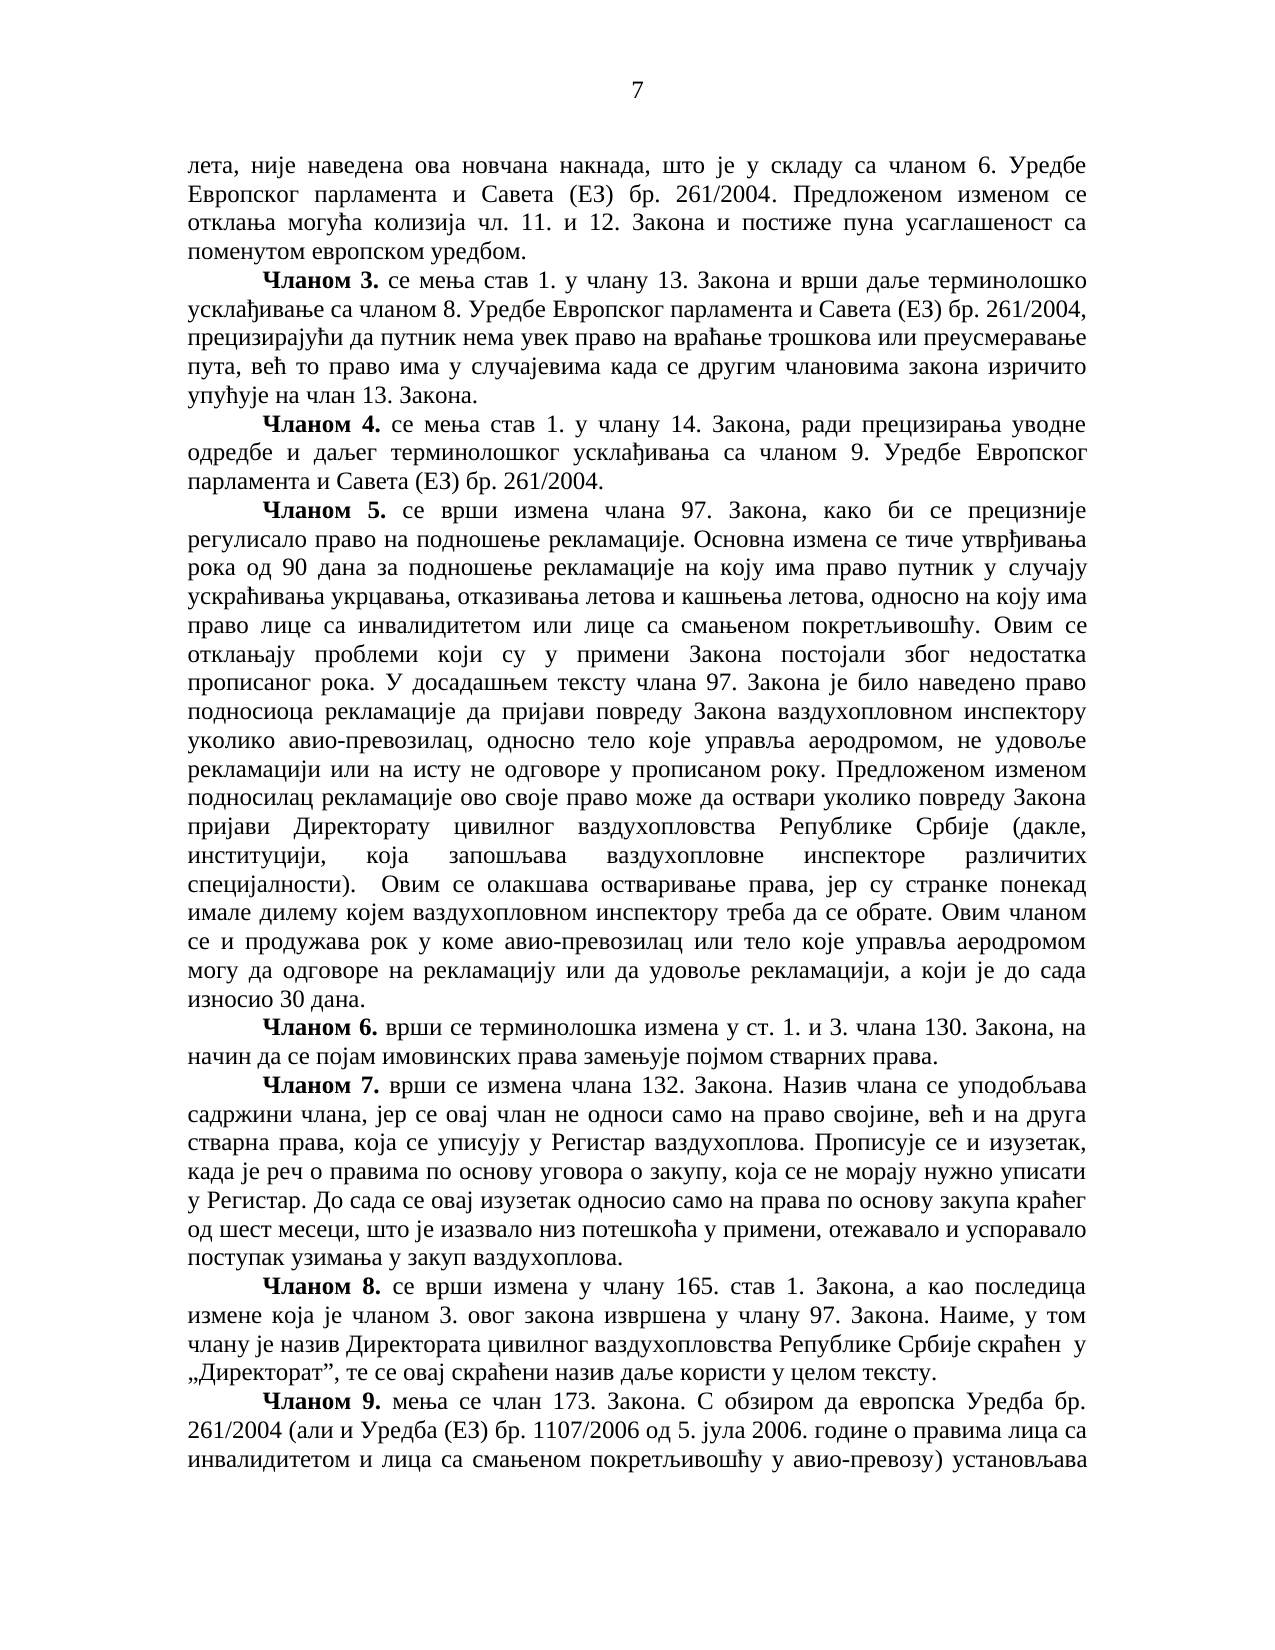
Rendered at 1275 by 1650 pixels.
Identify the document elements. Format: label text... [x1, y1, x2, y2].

text Чланом 5. се врши измена члана 97. Закона, како би се прецизније регулисало право на подношење рекламације. Основна измена се тиче утврђивања рока од 90 дана за подношење рекламације на коју има право путник у случају ускраћивања укрцавања, отказивања летова и кашњења летова, односно на коју има право лице са инвалидитетом или лице са смањеном покретљивошћу. Овим се отклањају проблеми који су у примени Закона постојали због недостатка прописаног рока. У досадашњем тексту члана 97. Закона је било наведено право подносиоца рекламације да пријави повреду Закона ваздухопловном инспектору уколико авио-превозилац, односно тело које управља аеродромом, не удовоље рекламацији или на исту не одговоре у прописаном року. Предложеном изменом подносилац рекламације ово своје право може да оствари уколико повреду Закона пријави Директорату цивилног ваздухопловства Републике Србије (дакле, институцији, која запошљава ваздухопловне инспекторе различитих специјалности). Овим се олакшава остваривање права, јер су странке понекад имале дилему којем ваздухопловном инспектору треба да се обрате. Овим чланом се и продужава рок у коме авио-превозилац или тело које управља аеродромом могу да одговоре на рекламацију или да удовоље рекламацији, а који је до сада износио 30 дана. [187, 495, 1087, 1012]
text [187, 150, 1087, 265]
text Чланом 7. врши се измена члана 132. Закона. Назив члана се уподобљава садржини члана, јер се овај члан не односи само на право својине, већ и на друга стварна права, која се уписују у Регистар ваздухоплова. Прописује се и изузетак, када је реч о правима по основу уговора о закупу, која се не морају нужно уписати у Регистар. До сада се овај изузетак односио само на права по основу закупа краћег од шест месеци, што је изазвало низ потешкоћа у примени, отежавало и успоравало поступак узимања у закуп ваздухоплова. [187, 1070, 1087, 1271]
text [187, 1386, 1087, 1472]
text Чланом 4. се мења став 1. у члану 14. Закона, ради прецизирања уводне одредбе и даљег терминолошког усклађивања са чланом 9. Уредбе Европског парламента и Савета (ЕЗ) бр. 261/2004. [187, 409, 1087, 495]
text Чланом 8. се врши измена у члану 165. став 1. Закона, а као последица измене која је чланом 3. овог закона извршена у члану 97. Закона. Наиме, у том члану је назив Директората цивилног ваздухопловства Републике Србије скраћен у „Директорат”, те се овај скраћени назив даље користи у целом тексту. [187, 1271, 1087, 1386]
text Чланом 6. врши се терминолошка измена у ст. 1. и 3. члана 130. Закона, на начин да се појам имовинских права замењује појмом стварних права. [187, 1012, 1087, 1070]
text Чланом 3. се мења став 1. у члану 13. Закона и врши даље терминолошко усклађивање са чланом 8. Уредбе Европског парламента и Савета (ЕЗ) бр. 261/2004, прецизирајући да путник нема увек право на враћање трошкова или преусмеравање пута, већ то право има у случајевима када се другим члановима закона изричито упућује на члан 13. Закона. [187, 265, 1087, 409]
